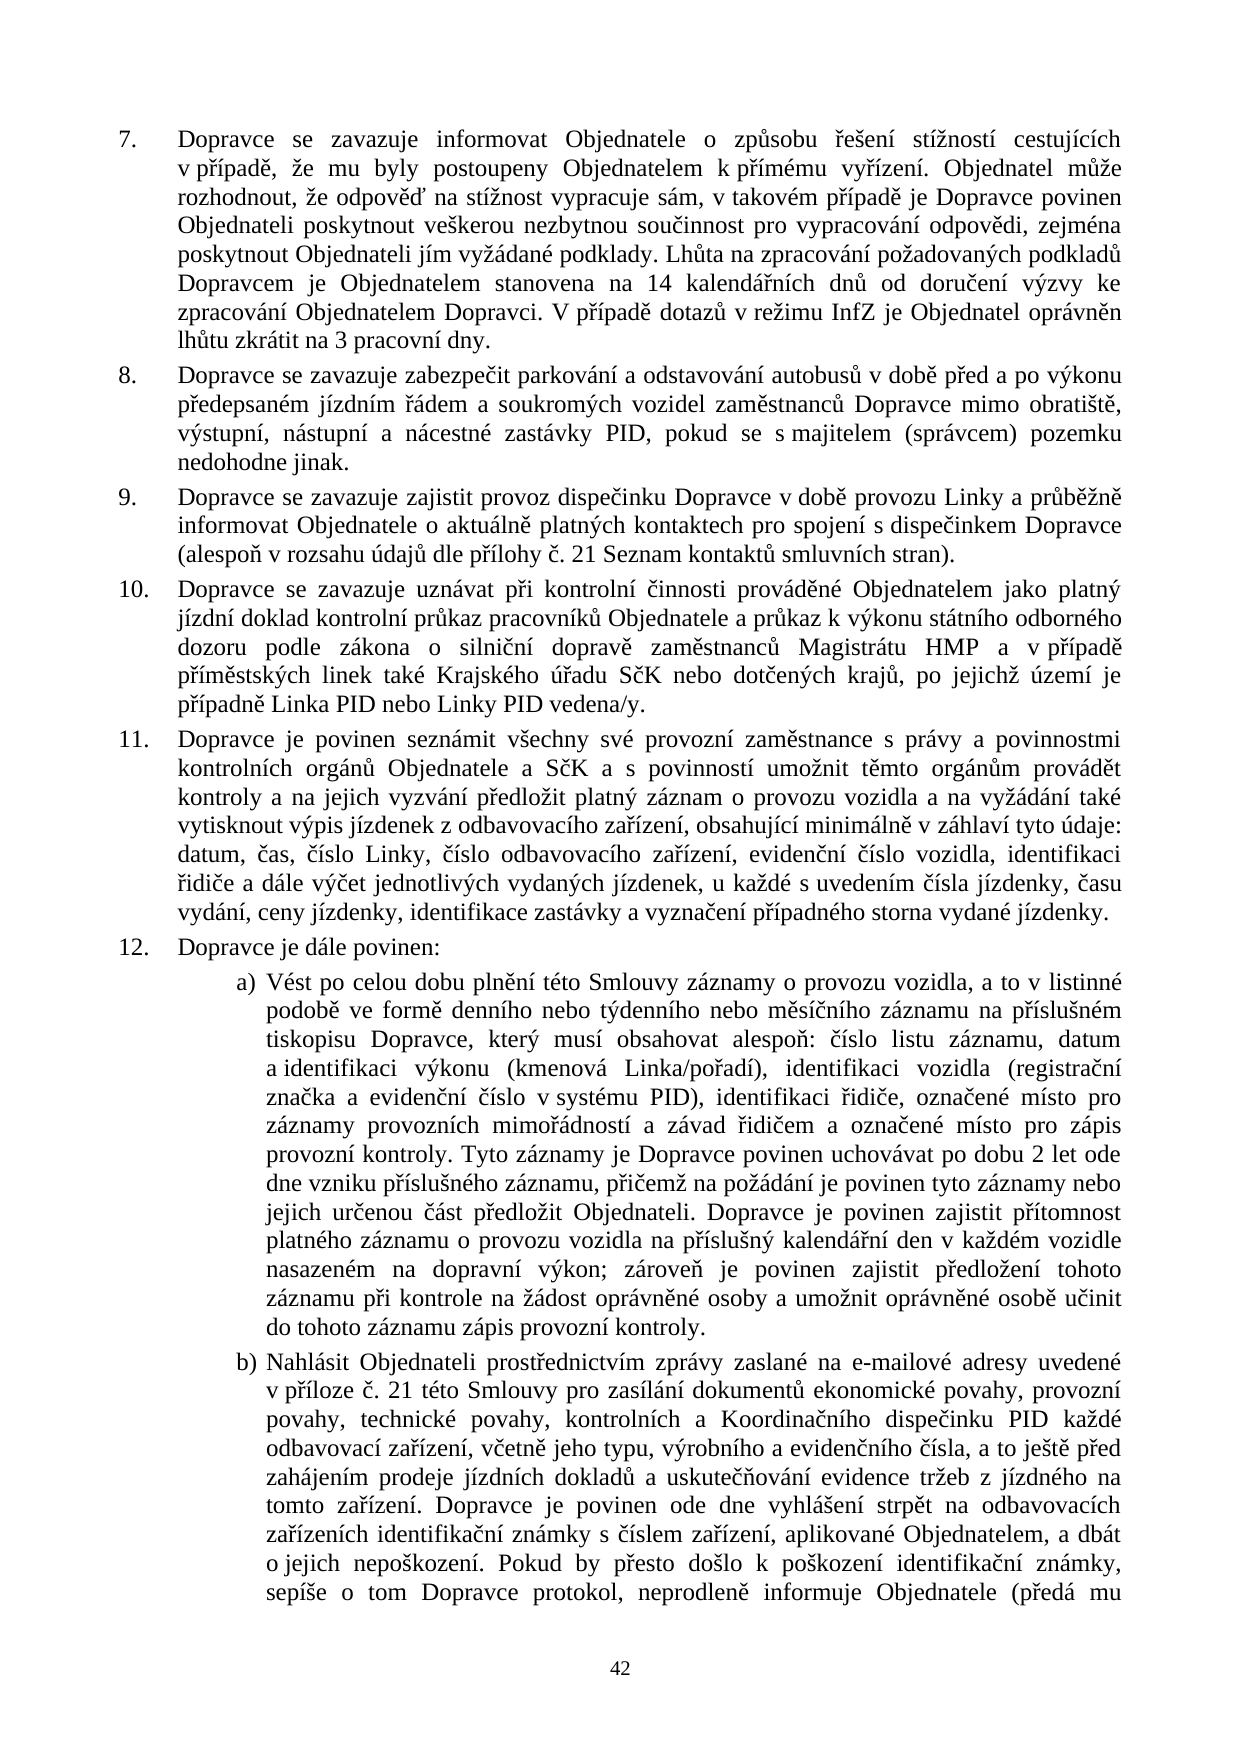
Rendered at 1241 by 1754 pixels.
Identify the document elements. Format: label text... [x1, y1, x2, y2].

list Dopravce je dále povinen: [118, 932, 1122, 960]
list Dopravce se zavazuje informovat Objednatele o způsobu řešení stížností cestujících v případě, že mu byly postoupeny Objednatelem k přímému vyřízení. Objednatel může rozhodnout, že odpověď na stížnost vypracuje sám, v takovém případě je Dopravce povinen Objednateli poskytnout veškerou nezbytnou součinnost pro vypracování odpovědi, zejména poskytnout Objednateli jím vyžádané podklady. Lhůta na zpracování požadovaných podkladů Dopravcem je Objednatelem stanovena na 14 kalendářních dnů od doručení výzvy ke zpracování Objednatelem Dopravci. V případě dotazů v režimu InfZ je Objednatel oprávněn lhůtu zkrátit na 3 pracovní dny. [118, 124, 1122, 354]
list Dopravce se zavazuje zabezpečit parkování a odstavování autobusů v době před a po výkonu předepsaném jízdním řádem a soukromých vozidel zaměstnanců Dopravce mimo obratiště, výstupní, nástupní a nácestné zastávky PID, pokud se s majitelem (správcem) pozemku nedohodne jinak. [118, 360, 1122, 475]
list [236, 1347, 1122, 1605]
list Dopravce se zavazuje zajistit provoz dispečinku Dopravce v době provozu Linky a průběžně informovat Objednatele o aktuálně platných kontaktech pro spojení s dispečinkem Dopravce (alespoň v rozsahu údajů dle přílohy č. 21 Seznam kontaktů smluvních stran). [118, 482, 1122, 568]
list Dopravce se zavazuje uznávat při kontrolní činnosti prováděné Objednatelem jako platný jízdní doklad kontrolní průkaz pracovníků Objednatele a průkaz k výkonu státního odborného dozoru podle zákona o silniční dopravě zaměstnanců Magistrátu HMP a v případě příměstských linek také Krajského úřadu SčK nebo dotčených krajů, po jejichž území je případně Linka PID nebo Linky PID vedena/y. [118, 574, 1122, 718]
list Vést po celou dobu plnění této Smlouvy záznamy o provozu vozidla, a to v listinné podobě ve formě denního nebo týdenního nebo měsíčního záznamu na příslušném tiskopisu Dopravce, který musí obsahovat alespoň: číslo listu záznamu, datum a identifikaci výkonu (kmenová Linka/pořadí), identifikaci vozidla (registrační značka a evidenční číslo v systému PID), identifikaci řidiče, označené místo pro záznamy provozních mimořádností a závad řidičem a označené místo pro zápis provozní kontroly. Tyto záznamy je Dopravce povinen uchovávat po dobu 2 let ode dne vzniku příslušného záznamu, přičemž na požádání je povinen tyto záznamy nebo jejich určenou část předložit Objednateli. Dopravce je povinen zajistit přítomnost platného záznamu o provozu vozidla na příslušný kalendářní den v každém vozidle nasazeném na dopravní výkon; zároveň je povinen zajistit předložení tohoto záznamu při kontrole na žádost oprávněné osoby a umožnit oprávněné osobě učinit do tohoto záznamu zápis provozní kontroly. [236, 967, 1122, 1340]
list Dopravce je povinen seznámit všechny své provozní zaměstnance s právy a povinnostmi kontrolních orgánů Objednatele a SčK a s povinností umožnit těmto orgánům provádět kontroly a na jejich vyzvání předložit platný záznam o provozu vozidla a na vyžádání také vytisknout výpis jízdenek z odbavovacího zařízení, obsahující minimálně v záhlaví tyto údaje: datum, čas, číslo Linky, číslo odbavovacího zařízení, evidenční číslo vozidla, identifikaci řidiče a dále výčet jednotlivých vydaných jízdenek, u každé s uvedením čísla jízdenky, času vydání, ceny jízdenky, identifikace zastávky a vyznačení případného storna vydané jízdenky. [118, 724, 1122, 925]
